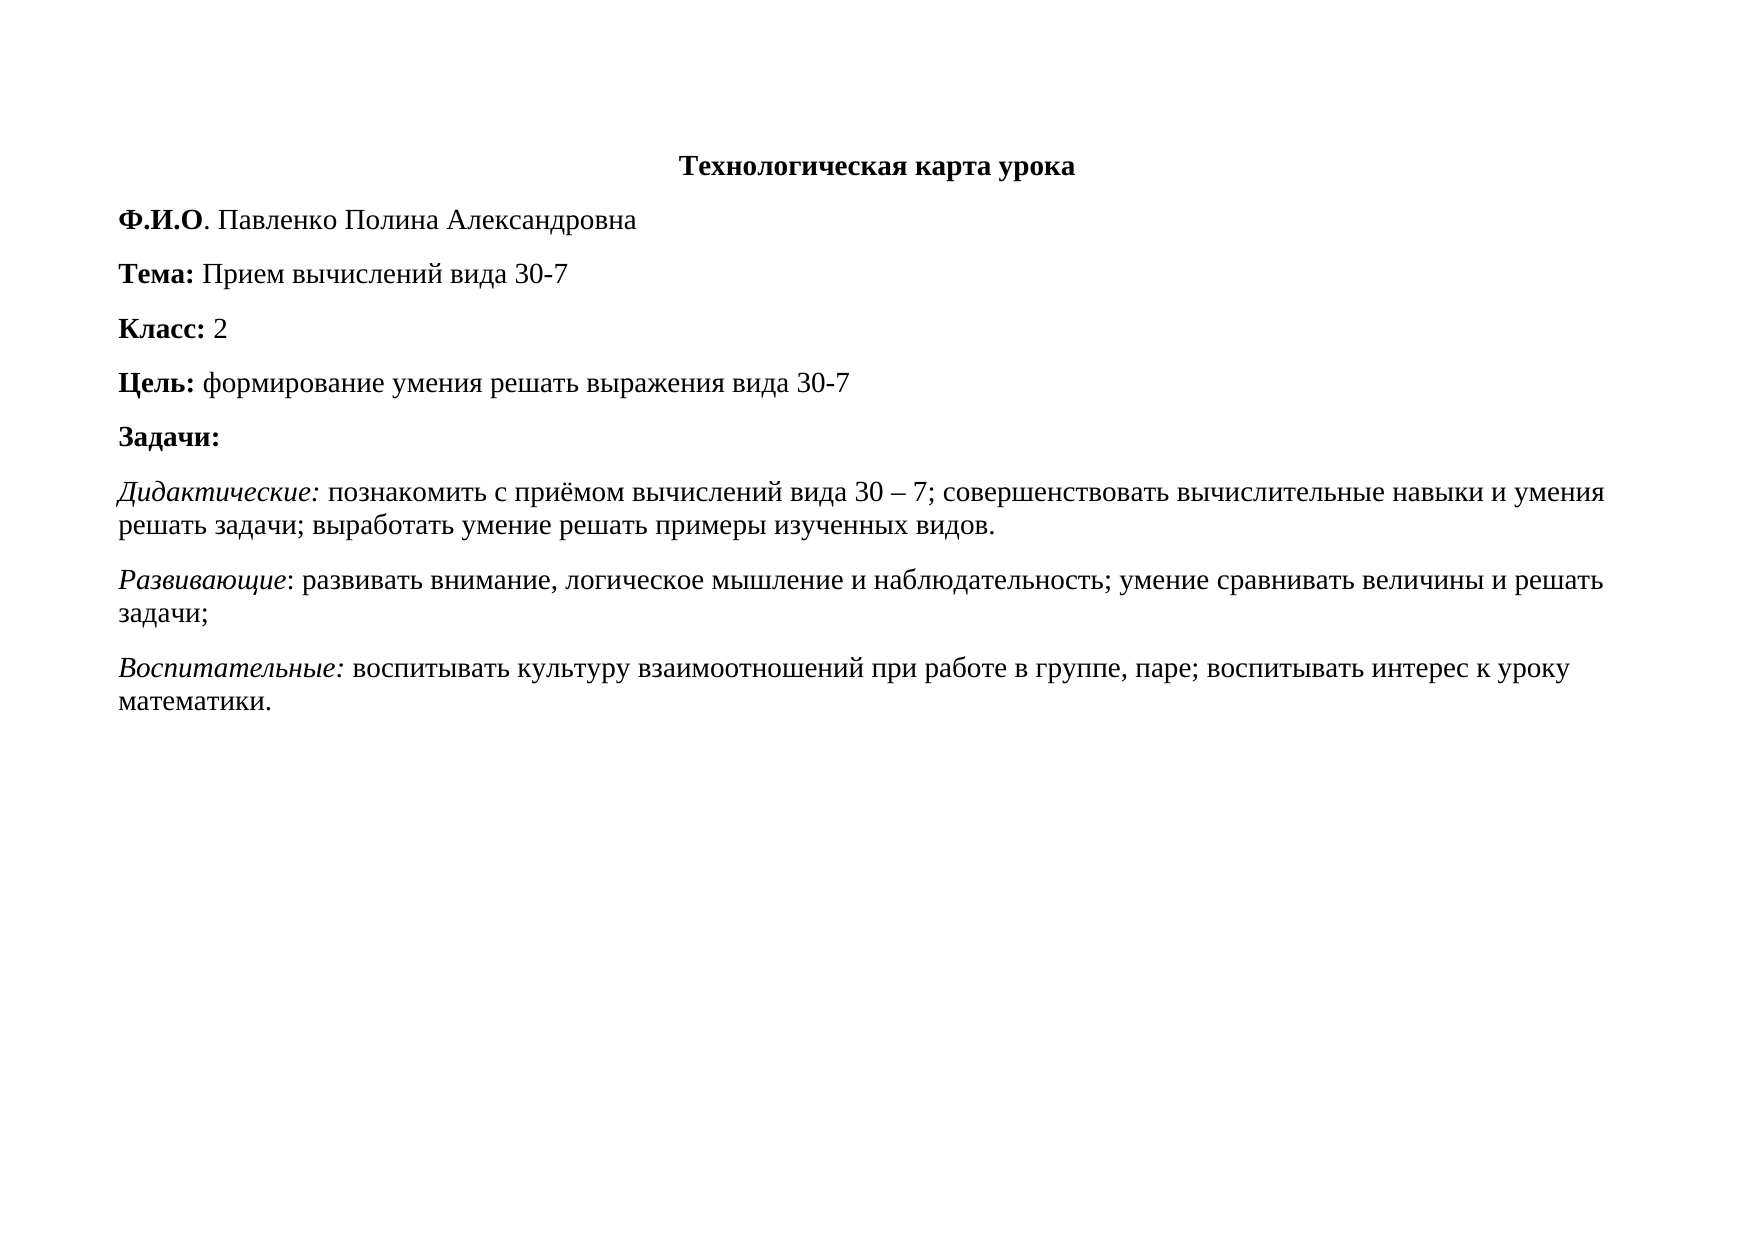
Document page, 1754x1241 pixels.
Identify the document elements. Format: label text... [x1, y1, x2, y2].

text Цель: формирование умения решать выражения вида 30-7 [118, 365, 1636, 399]
text Технологическая карта урока [118, 148, 1636, 181]
text Задачи: [118, 419, 1636, 453]
text Развивающие: развивать внимание, логическое мышление и наблюдательность; умение сравнивать величины и решать задачи; [118, 562, 1636, 629]
text Дидактические: познакомить с приёмом вычислений вида 30 – 7; совершенствовать вычислительные навыки и умения решать задачи; выработать умение решать примеры изученных видов. [118, 474, 1636, 541]
text Ф.И.О. Павленко Полина Александровна [118, 202, 1636, 236]
text Класс: 2 [118, 311, 1636, 344]
text Тема: Прием вычислений вида 30-7 [118, 256, 1636, 290]
text Воспитательные: воспитывать культуру взаимоотношений при работе в группе, паре; воспитывать интерес к уроку математики. [118, 650, 1636, 717]
